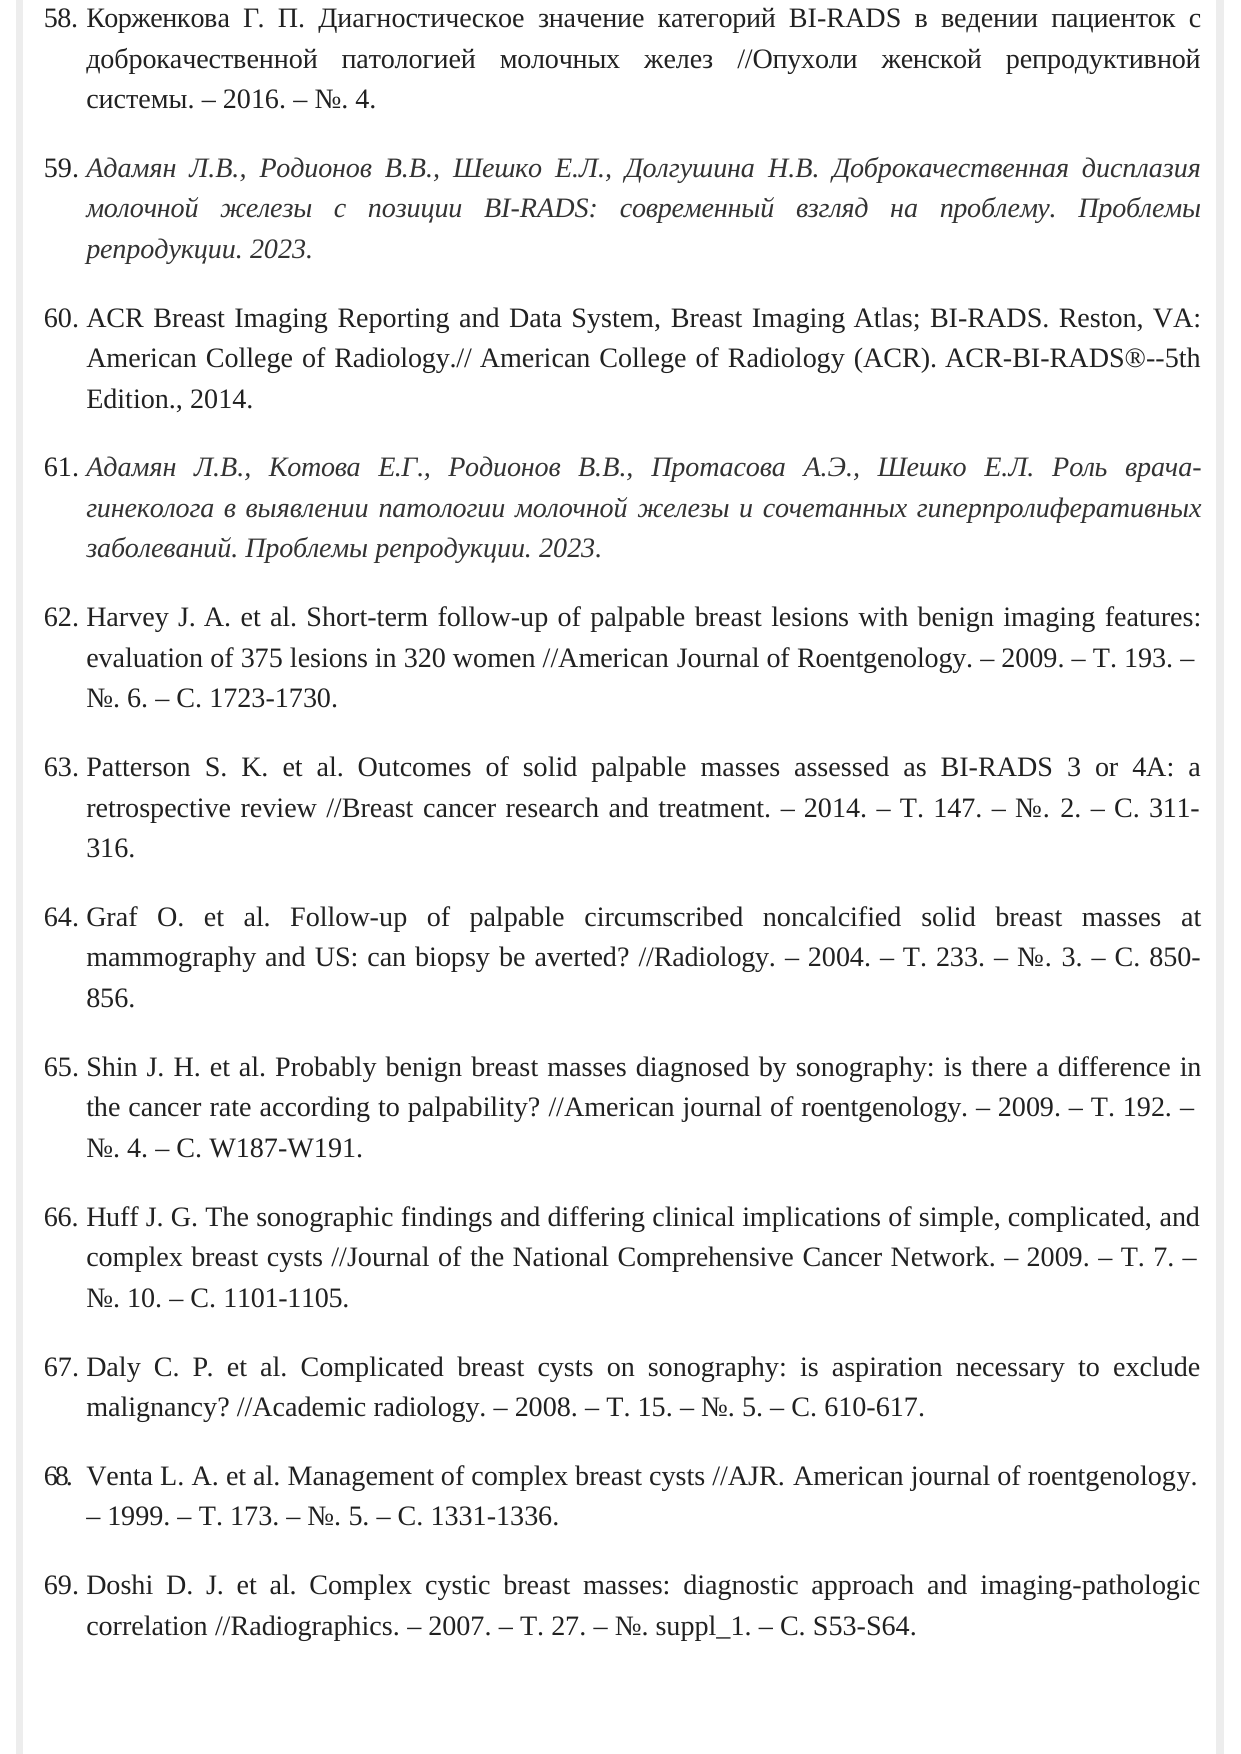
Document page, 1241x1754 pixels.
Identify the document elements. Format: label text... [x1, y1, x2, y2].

list Адамян Л.В., Родионов В.В., Шешко Е.Л., Долгушина Н.В. Доброкачественная дисплазия молочной железы с позиции BI-RADS: современный взгляд на проблему. Проблемы репродукции. 2023. [44, 151, 1201, 264]
list Daly C. P. et al. Complicated breast cysts on sonography: is aspiration necessary to exclude malignancy? //Academic radiology. – 2008. – Т. 15. – №. 5. – С. 610-617. [44, 1349, 1200, 1422]
list Patterson S. K. et al. Outcomes of solid palpable masses assessed as BI-RADS 3 or 4A: a retrospective review //Breast cancer research and treatment. – 2014. – Т. 147. – №. 2. – С. 311- 316. [44, 750, 1201, 863]
list Doshi D. J. et al. Complex cystic breast masses: diagnostic approach and imaging-pathologic correlation //Radiographics. – 2007. – Т. 27. – №. suppl_1. – С. S53-S64. [44, 1568, 1200, 1641]
list Корженкова Г. П. Диагностическое значение категорий BI-RADS в ведении пациенток с доброкачественной патологией молочных желез //Опухоли женской репродуктивной системы. – 2016. – №. 4. [44, 1, 1201, 115]
list Shin J. H. et al. Probably benign breast masses diagnosed by sonography: is there a difference in the cancer rate according to palpability? //American journal of roentgenology. – 2009. – Т. 192. – [44, 1049, 1201, 1122]
list Venta L. A. et al. Management of complex breast cysts //AJR. American journal of roentgenology. [44, 1459, 1236, 1491]
list Huff J. G. The sonographic findings and differing clinical implications of simple, complicated, and complex breast cysts //Journal of the National Comprehensive Cancer Network. – 2009. – Т. 7. – [44, 1199, 1201, 1272]
text №. 10. – С. 1101-1105. [86, 1281, 1236, 1313]
list Адамян Л.В., Котова Е.Г., Родионов В.В., Протасова А.Э., Шешко Е.Л. Роль врача- гинеколога в выявлении патологии молочной железы и сочетанных гиперпролиферативных заболеваний. Проблемы репродукции. 2023. [44, 451, 1201, 564]
text – 1999. – Т. 173. – №. 5. – С. 1331-1336. [86, 1499, 1236, 1532]
list Harvey J. A. et al. Short-term follow-up of palpable breast lesions with benign imaging features: evaluation of 375 lesions in 320 women //American Journal of Roentgenology. – 2009. – Т. 193. – [44, 600, 1201, 673]
list ACR Breast Imaging Reporting and Data System, Breast Imaging Atlas; BI-RADS. Reston, VA: American College of Radiology.// American College of Radiology (ACR). ACR-BI-RADS®--5th Edition., 2014. [44, 301, 1201, 414]
text №. 6. – С. 1723-1730. [86, 681, 1236, 714]
text №. 4. – С. W187-W191. [86, 1131, 1236, 1163]
list Graf O. et al. Follow-up of palpable circumscribed noncalcified solid breast masses at mammography and US: can biopsy be averted? //Radiology. – 2004. – Т. 233. – №. 3. – С. 850- 856. [44, 900, 1201, 1013]
